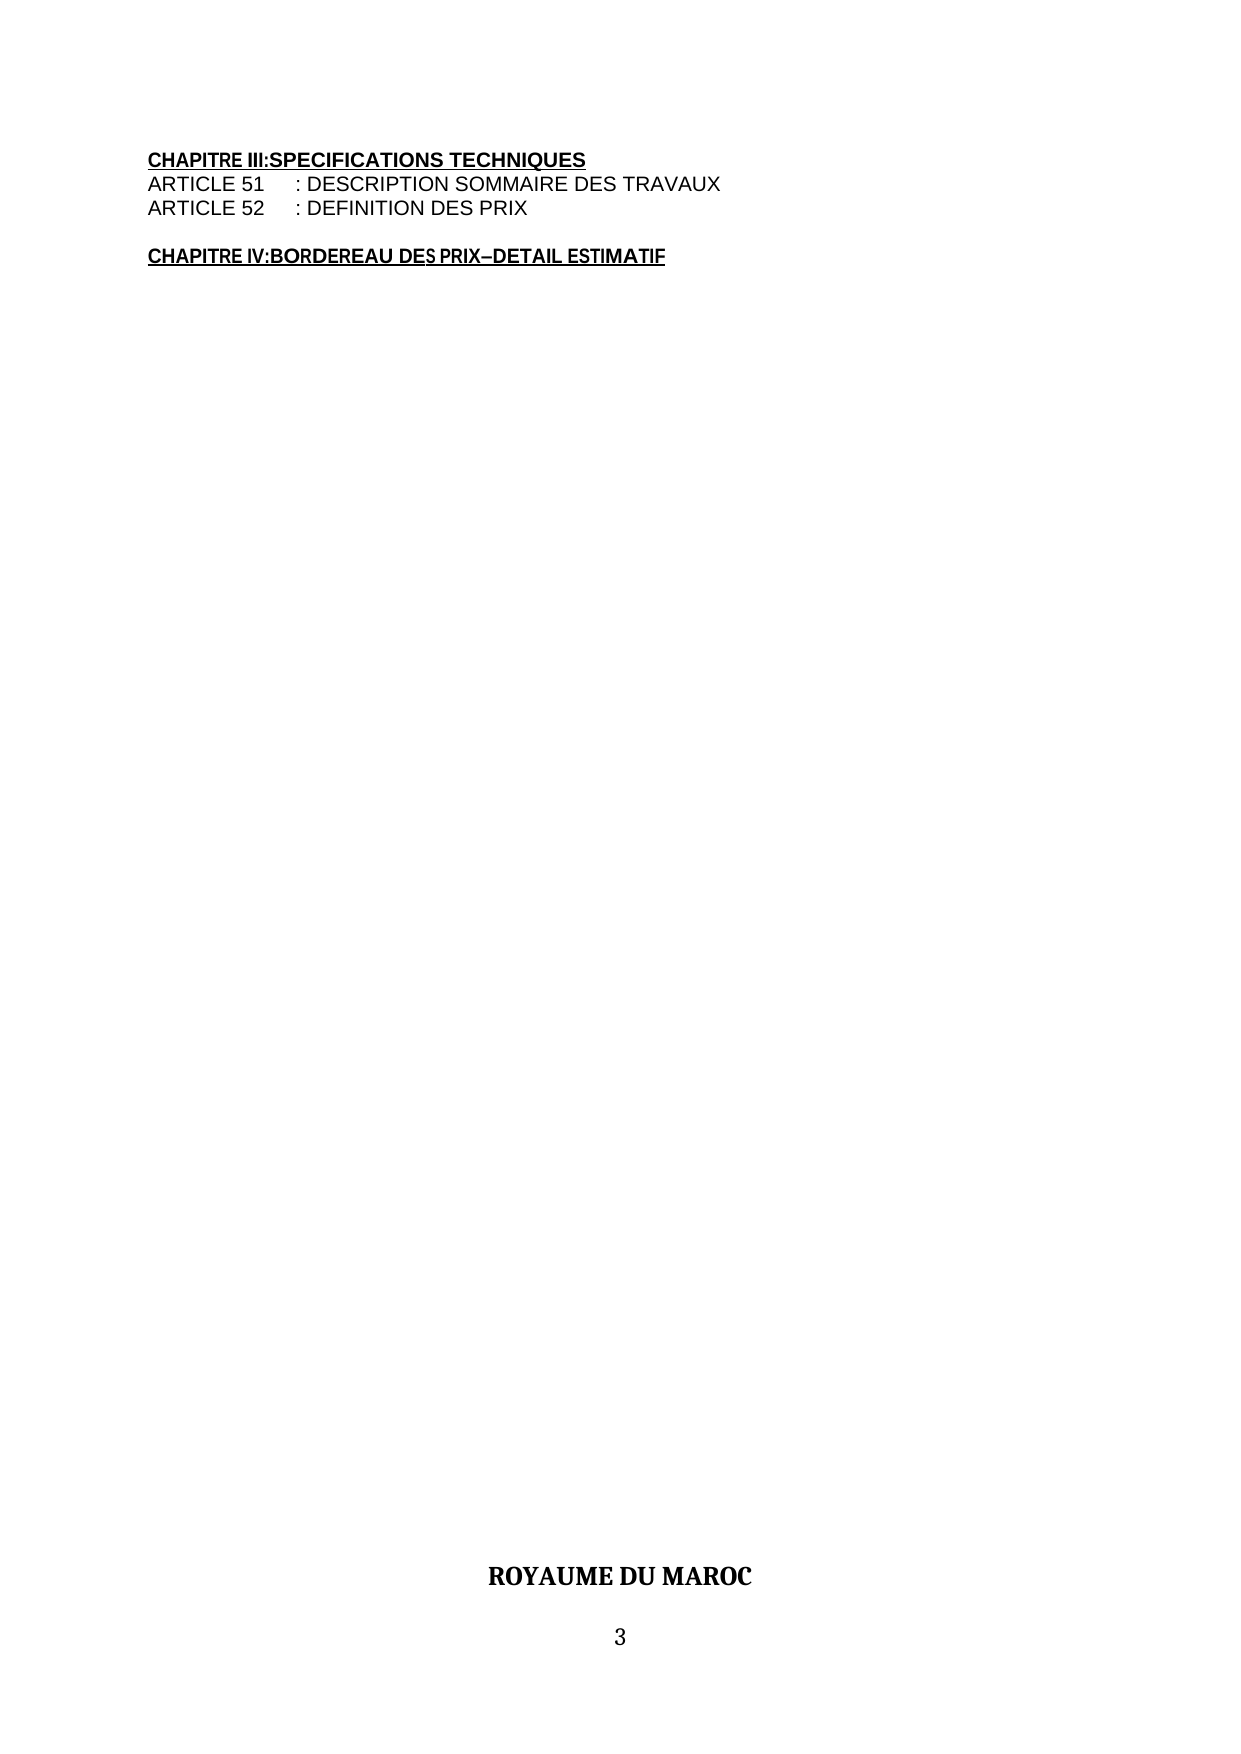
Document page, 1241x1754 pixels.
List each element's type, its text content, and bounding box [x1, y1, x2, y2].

text CHAPITRE III:SPECIFICATIONS TECHNIQUES [148, 148, 1093, 172]
text ROYAUME DU MAROC [148, 1561, 1093, 1592]
text ARTICLE 51 : DESCRIPTION SOMMAIRE DES TRAVAUX [148, 172, 1093, 196]
text CHAPITRE IV:BORDEREAU DES PRIX–DETAIL ESTIMATIF [148, 243, 1093, 267]
text ARTICLE 52 : DEFINITION DES PRIX [148, 196, 1093, 219]
